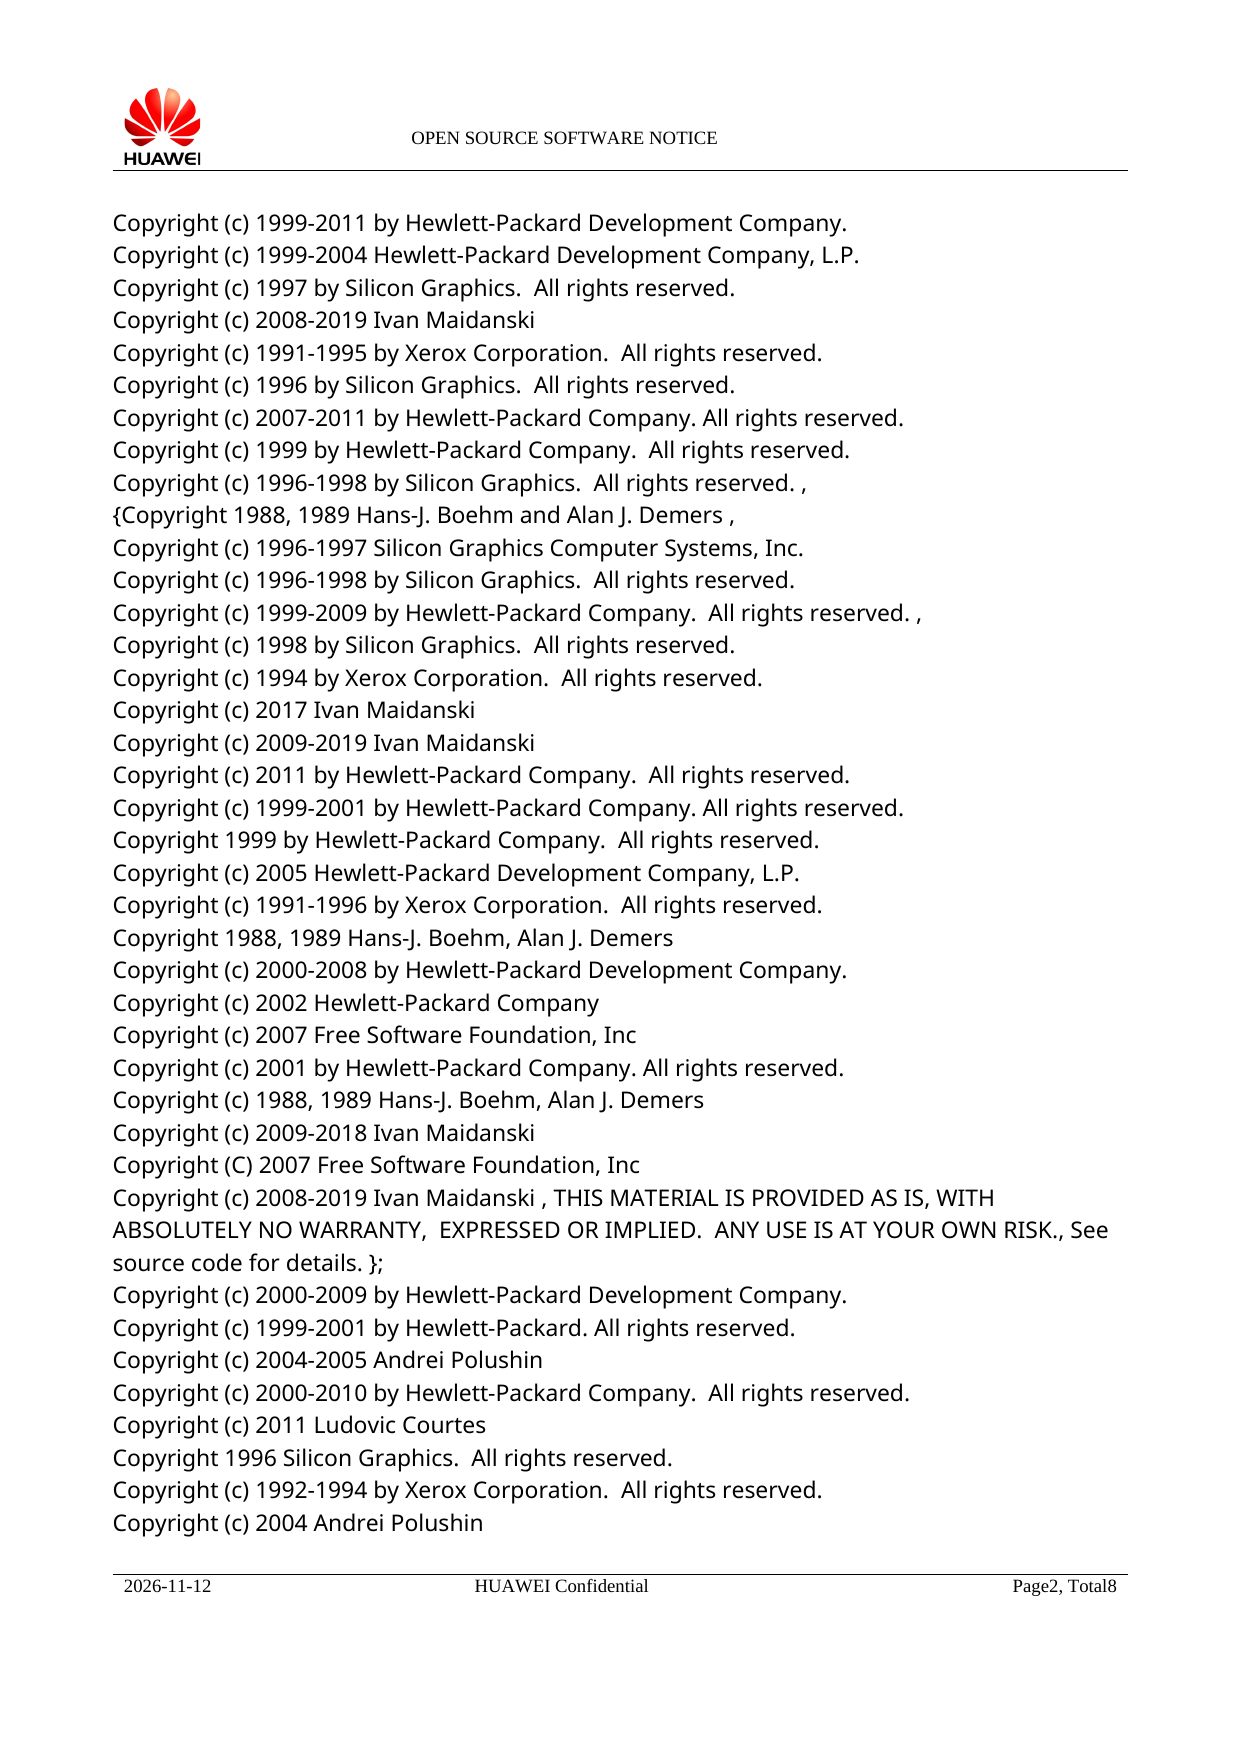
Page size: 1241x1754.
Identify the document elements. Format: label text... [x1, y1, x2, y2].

picture [124, 88, 201, 165]
